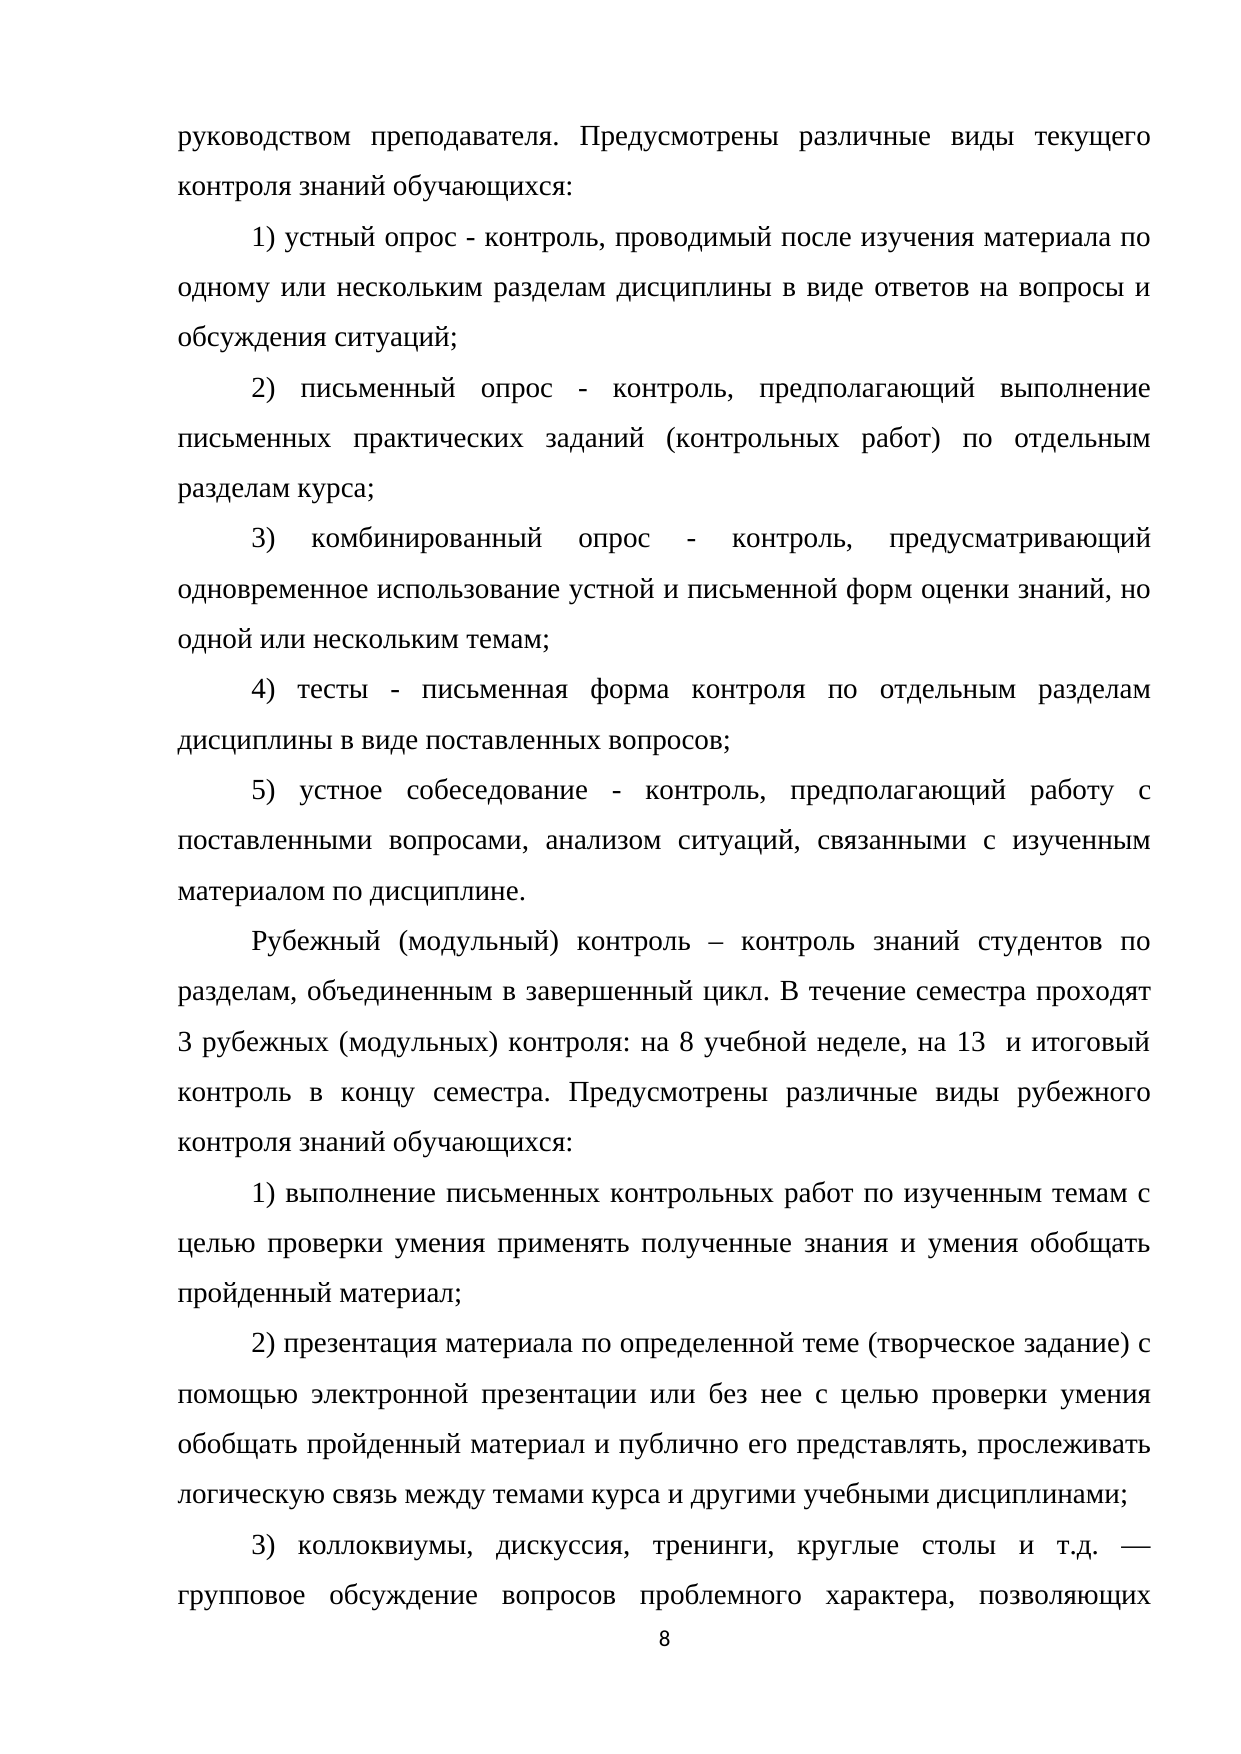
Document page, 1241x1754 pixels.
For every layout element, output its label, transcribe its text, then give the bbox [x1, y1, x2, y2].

text 3) комбинированный опрос - контроль, предусматривающий одновременное использование устной и письменной форм оценки знаний, но одной или нескольким темам; [177, 521, 1152, 655]
text 4) тесты - письменная форма контроля по отдельным разделам дисциплины в виде поставленных вопросов; [177, 672, 1152, 755]
text 2) презентация материала по определенной теме (творческое задание) с помощью электронной презентации или без нее с целью проверки умения обобщать пройденный материал и публично его представлять, прослеживать логическую связь между темами курса и другими учебными дисциплинами; [177, 1326, 1152, 1510]
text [177, 118, 1152, 202]
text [177, 1527, 1152, 1611]
text Рубежный (модульный) контроль – контроль знаний студентов по разделам, объединенным в завершенный цикл. В течение семестра проходят 3 рубежных (модульных) контроля: на 8 учебной неделе, на 13 и итоговый контроль в концу семестра. Предусмотрены различные виды рубежного контроля знаний обучающихся: [177, 923, 1152, 1158]
text 1) устный опрос - контроль, проводимый после изучения материала по одному или нескольким разделам дисциплины в виде ответов на вопросы и обсуждения ситуаций; [177, 219, 1152, 353]
text 5) устное собеседование - контроль, предполагающий работу с поставленными вопросами, анализом ситуаций, связанными с изученным материалом по дисциплине. [177, 772, 1152, 906]
text 2) письменный опрос - контроль, предполагающий выполнение письменных практических заданий (контрольных работ) по отдельным разделам курса; [177, 370, 1152, 504]
text 1) выполнение письменных контрольных работ по изученным темам с целью проверки умения применять полученные знания и умения обобщать пройденный материал; [177, 1175, 1152, 1309]
